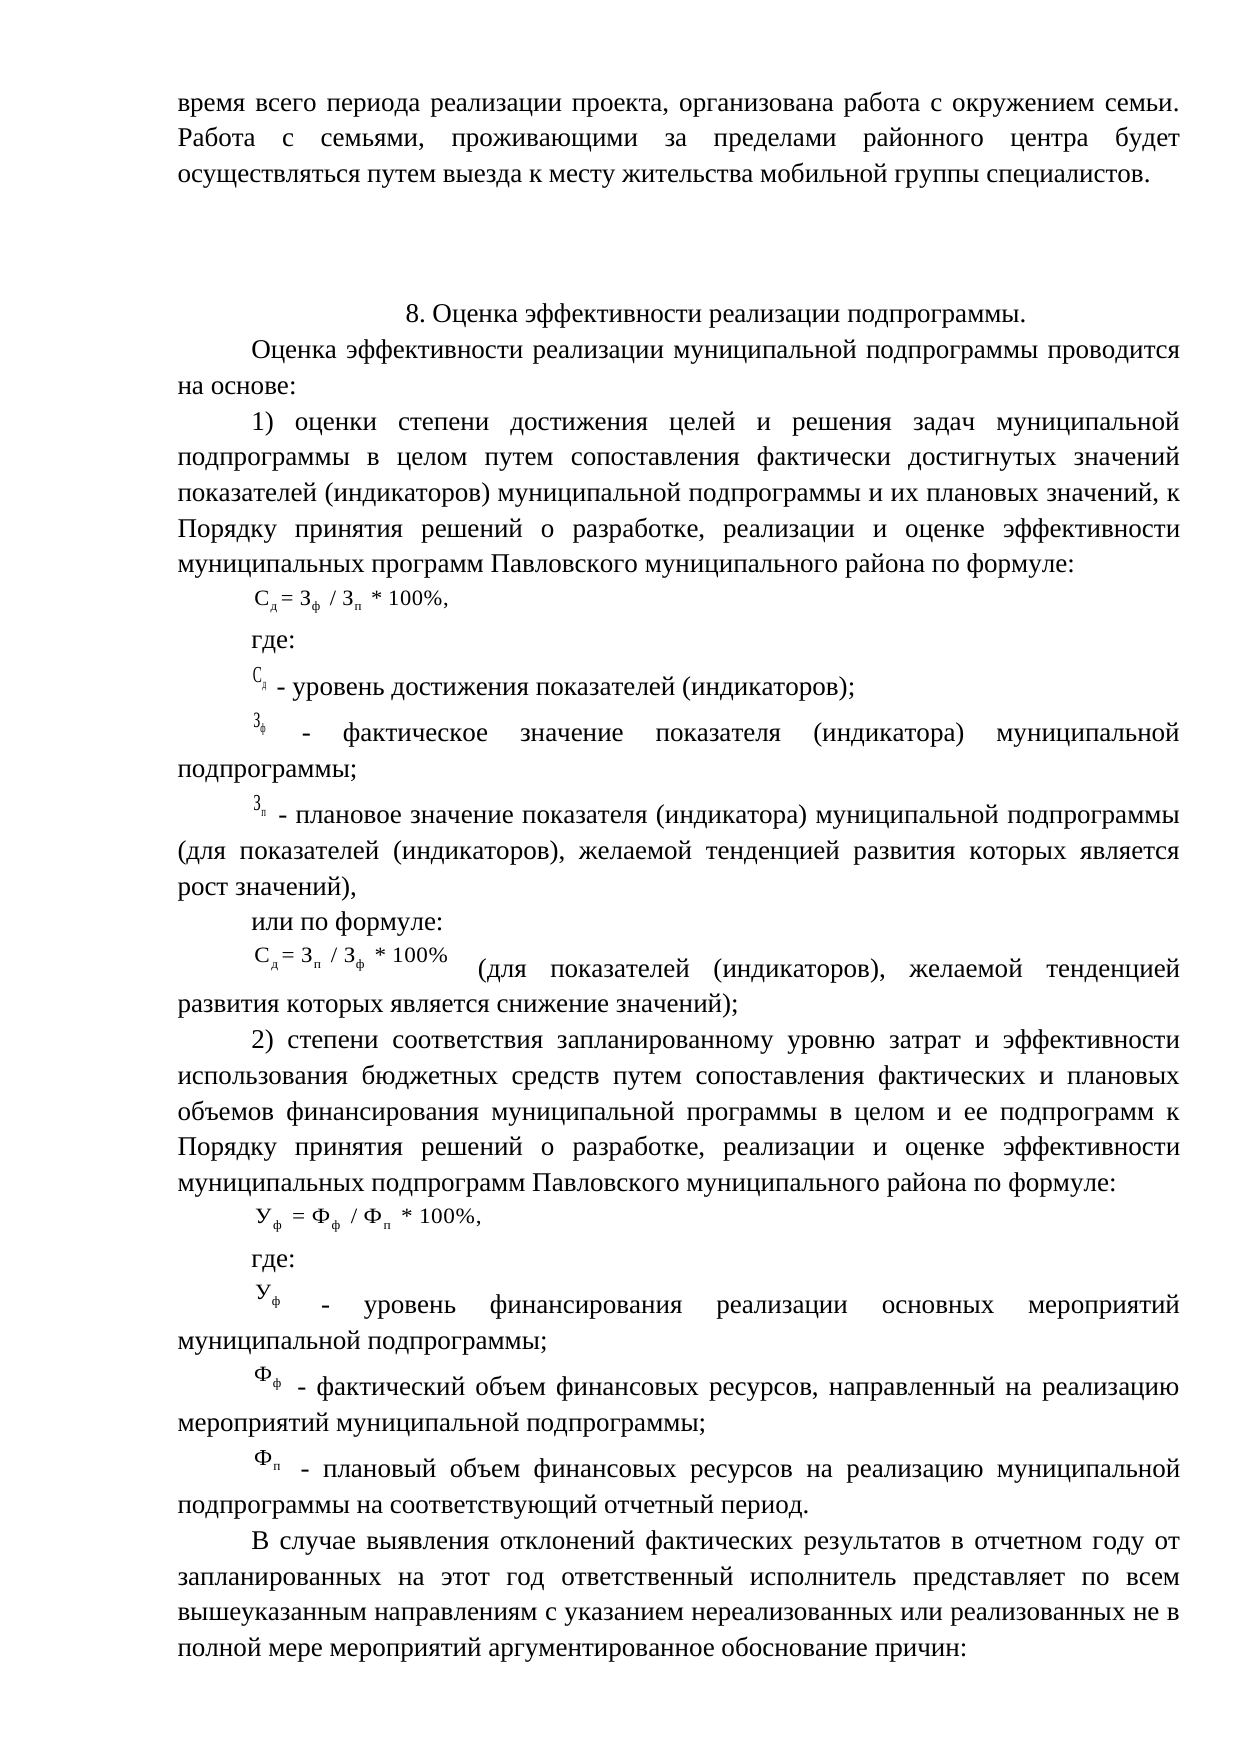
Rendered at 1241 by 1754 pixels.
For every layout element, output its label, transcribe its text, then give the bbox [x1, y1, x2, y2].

text 2) степени соответствия запланированному уровню затрат и эффективности использования бюджетных средств путем сопоставления фактических и плановых объемов финансирования муниципальной программы в целом и ее подпрограмм к Порядку принятия решений о разработке, реализации и оценке эффективности муниципальных подпрограмм Павловского муниципального района по формуле: [177, 1023, 1181, 1197]
text - фактический объем финансовых ресурсов, направленный на реализацию мероприятий муниципальной подпрограммы; [177, 1360, 1181, 1437]
text - уровень финансирования реализации основных мероприятий муниципальной подпрограммы; [177, 1278, 1181, 1355]
text 8. Оценка эффективности реализации подпрограммы. [177, 297, 1181, 328]
text или по формуле: [177, 905, 1181, 937]
text В случае выявления отклонений фактических результатов в отчетном году от запланированных на этот год ответственный исполнитель представляет по всем вышеуказанным направлениям с указанием нереализованных или реализованных не в полной мере мероприятий аргументированное обоснование причин: [177, 1524, 1181, 1662]
text где: [177, 623, 1181, 654]
text - уровень достижения показателей (индикаторов); [177, 659, 1181, 701]
text 1) оценки степени достижения целей и решения задач муниципальной подпрограммы в целом путем сопоставления фактически достигнутых значений показателей (индикаторов) муниципальной подпрограммы и их плановых значений, к Порядку принятия решений о разработке, реализации и оценке эффективности муниципальных программ Павловского муниципального района по формуле: [177, 404, 1181, 579]
text - фактическое значение показателя (индикатора) муниципальной подпрограммы; [177, 706, 1181, 783]
text - плановый объем финансовых ресурсов на реализацию муниципальной подпрограммы на соответствующий отчетный период. [177, 1442, 1181, 1519]
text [177, 86, 1181, 188]
text - плановое значение показателя (индикатора) муниципальной подпрограммы (для показателей (индикаторов), желаемой тенденцией развития которых является рост значений), [177, 788, 1181, 901]
text Оценка эффективности реализации муниципальной подпрограммы проводится на основе: [177, 333, 1181, 400]
text где: [177, 1242, 1181, 1273]
text (для показателей (индикаторов), желаемой тенденцией развития которых является снижение значений); [177, 941, 1181, 1019]
